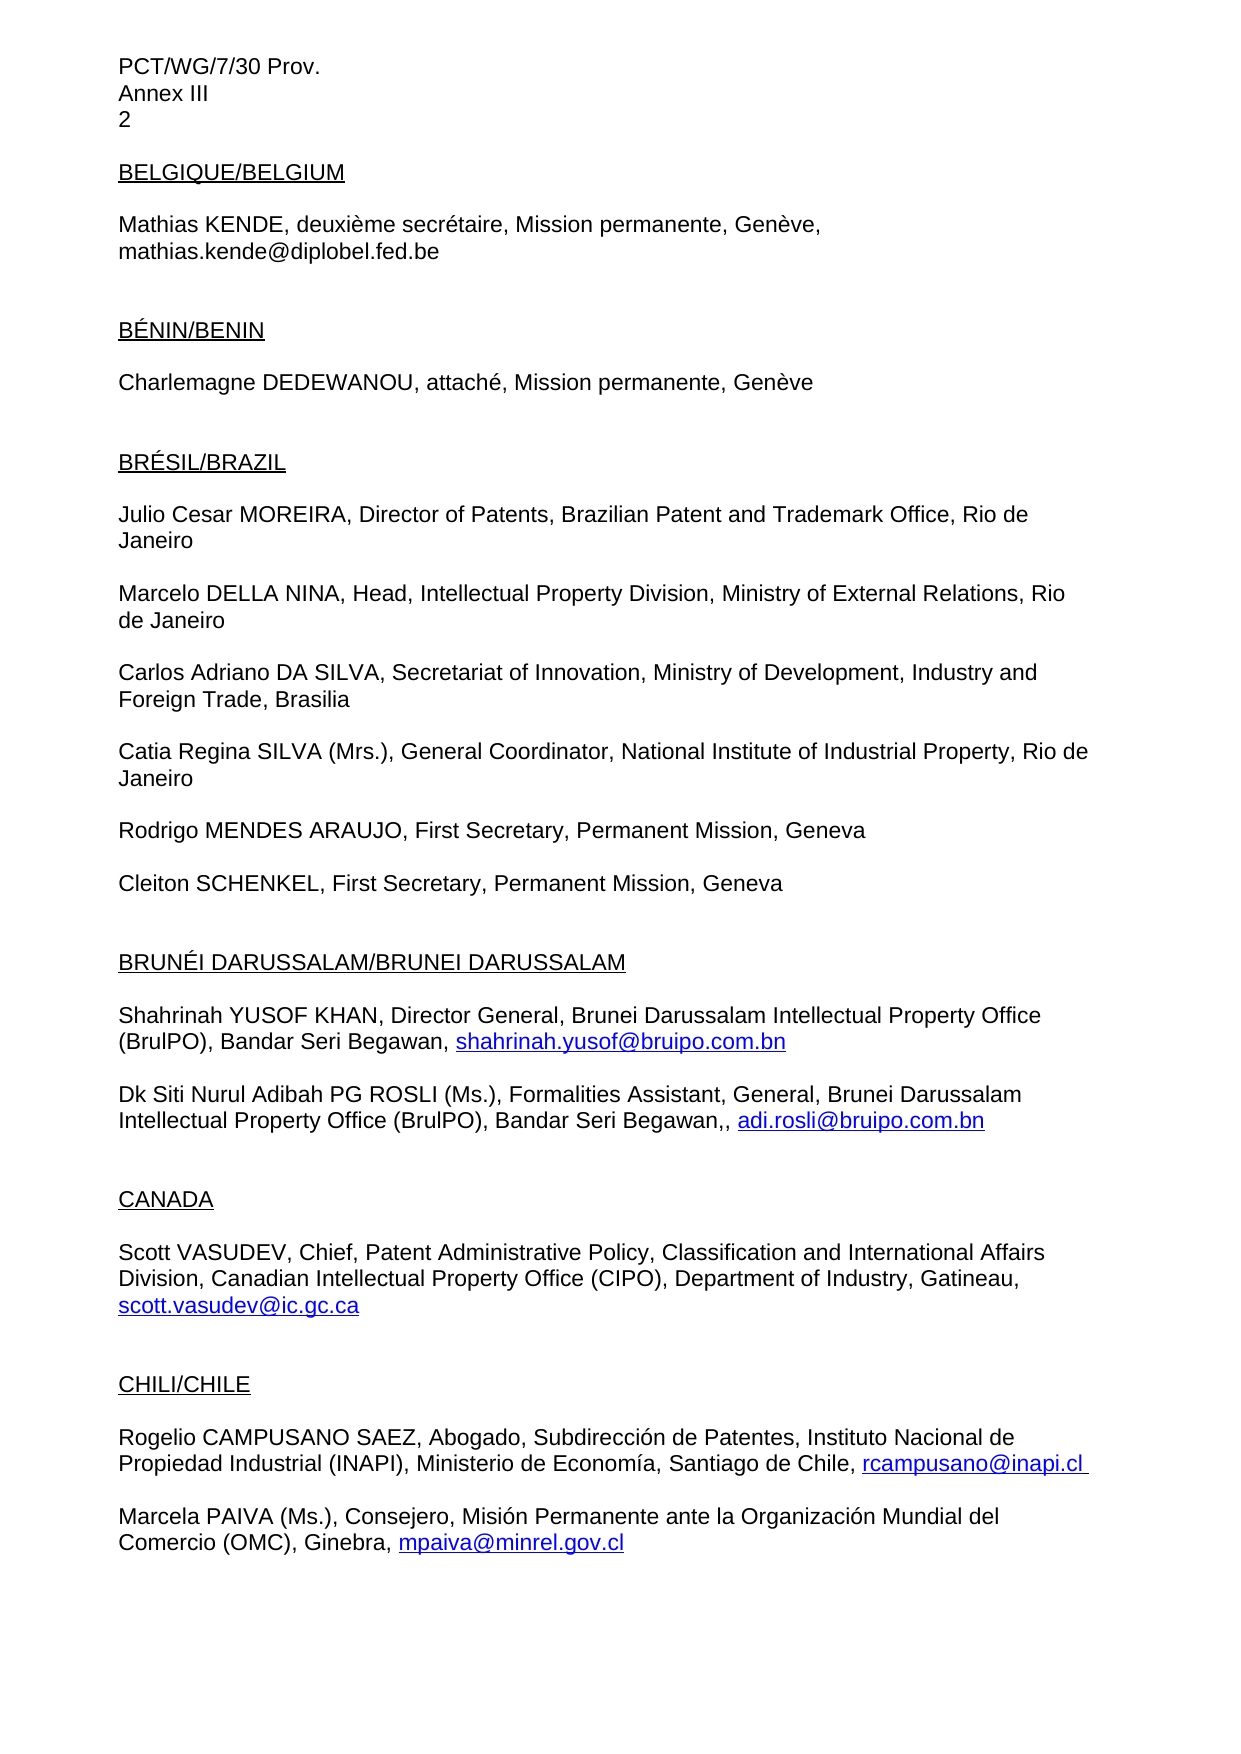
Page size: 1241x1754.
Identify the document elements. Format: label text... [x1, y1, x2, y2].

text Mathias KENDE, deuxième secrétaire, Mission permanente, Genève, mathias.kende@diplobel.fed.be [118, 211, 1092, 264]
text Cleiton SCHENKEL, First Secretary, Permanent Mission, Geneva [118, 870, 1092, 896]
text Rogelio CAMPUSANO SAEZ, Abogado, Subdirección de Patentes, Instituto Nacional de Propiedad Industrial (INAPI), Ministerio de Economía, Santiago de Chile, rcampusano@inapi.cl [118, 1423, 1092, 1476]
text Charlemagne DEDEWANOU, attaché, Mission permanente, Genève [118, 369, 1092, 396]
text Dk Siti Nurul Adibah PG ROSLI (Ms.), Formalities Assistant, General, Brunei Darussalam Intellectual Property Office (BrulPO), Bandar Seri Begawan,, adi.rosli@bruipo.com.bn [118, 1081, 1092, 1134]
text Marcelo DELLA NINA, Head, Intellectual Property Division, Ministry of External Relations, Rio de Janeiro [118, 580, 1092, 633]
text CHILI/CHILE [118, 1371, 1092, 1397]
text Marcela PAIVA (Ms.), Consejero, Misión Permanente ante la Organización Mundial del Comercio (OMC), Ginebra, mpaiva@minrel.gov.cl [118, 1503, 1092, 1555]
text Rodrigo MENDES ARAUJO, First Secretary, Permanent Mission, Geneva [118, 817, 1092, 844]
text BRUNÉI DARUSSALAM/BRUNEI DARUSSALAM [118, 949, 1092, 976]
text BÉNIN/BENIN [118, 317, 1092, 343]
text CANADA [118, 1186, 1092, 1213]
text Carlos Adriano DA SILVA, Secretariat of Innovation, Ministry of Development, Industry and Foreign Trade, Brasilia [118, 659, 1092, 712]
text Julio Cesar MOREIRA, Director of Patents, Brazilian Patent and Trademark Office, Rio de Janeiro [118, 501, 1092, 554]
text Scott VASUDEV, Chief, Patent Administrative Policy, Classification and International Affairs Division, Canadian Intellectual Property Office (CIPO), Department of Industry, Gatineau, scott.vasudev@ic.gc.ca [118, 1239, 1092, 1318]
text Shahrinah YUSOF KHAN, Director General, Brunei Darussalam Intellectual Property Office (BrulPO), Bandar Seri Begawan, shahrinah.yusof@bruipo.com.bn [118, 1002, 1092, 1054]
text Catia Regina SILVA (Mrs.), General Coordinator, National Institute of Industrial Property, Rio de Janeiro [118, 738, 1092, 791]
text BELGIQUE/BELGIUM [118, 158, 1092, 185]
text BRÉSIL/BRAZIL [118, 448, 1092, 475]
